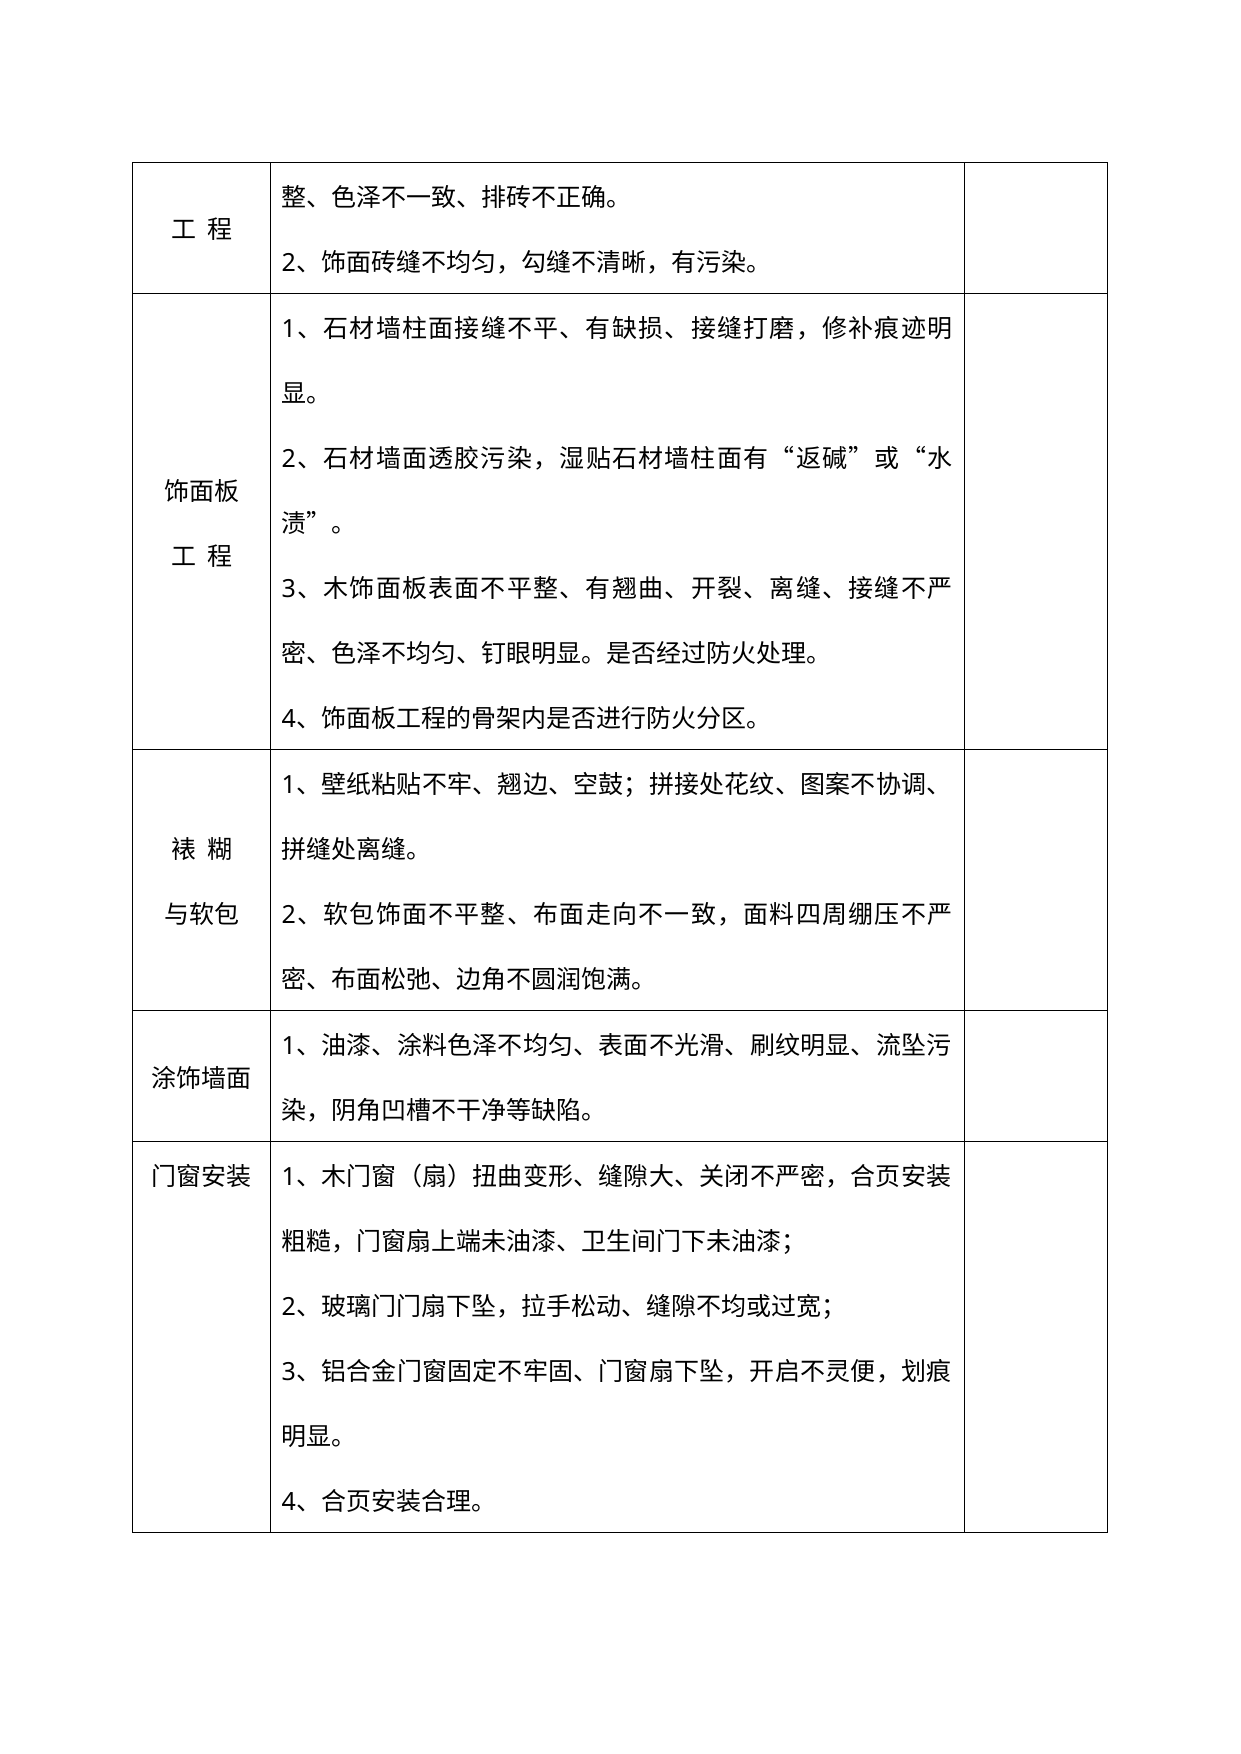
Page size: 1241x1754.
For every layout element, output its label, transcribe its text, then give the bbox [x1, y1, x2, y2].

table_cell 门窗安装 [133, 1142, 270, 1532]
table_cell [965, 294, 1107, 749]
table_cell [271, 163, 964, 293]
table_cell 饰面板 工 程 [133, 294, 270, 749]
table_cell 裱 糊 与软包 [133, 750, 270, 1010]
table_cell [965, 1011, 1107, 1141]
table_cell 1、木门窗（扇）扭曲变形、缝隙大、关闭不严密，合页安装粗糙，门窗扇上端未油漆、卫生间门下未油漆； 2、玻璃门门扇下坠，拉手松动、缝隙不均或过宽； 3、铝合金门窗固定不牢固、门窗扇下坠，开启不灵便，划痕明显。 4、合页安装合理。 [271, 1142, 964, 1532]
table_cell [965, 163, 1107, 293]
table_cell 1、石材墙柱面接缝不平、有缺损、接缝打磨，修补痕迹明显。 2、石材墙面透胶污染，湿贴石材墙柱面有“返碱”或“水渍”。 3、木饰面板表面不平整、有翘曲、开裂、离缝、接缝不严密、色泽不均匀、钉眼明显。是否经过防火处理。 4、饰面板工程的骨架内是否进行防火分区。 [271, 294, 964, 749]
table_cell 涂饰墙面 [133, 1011, 270, 1141]
table_cell 1、油漆、涂料色泽不均匀、表面不光滑、刷纹明显、流坠污染，阴角凹槽不干净等缺陷。 [271, 1011, 964, 1141]
table_cell 1、壁纸粘贴不牢、翘边、空鼓；拼接处花纹、图案不协调、拼缝处离缝。 2、软包饰面不平整、布面走向不一致，面料四周绷压不严密、布面松弛、边角不圆润饱满。 [271, 750, 964, 1010]
table_cell 饰面砖 工 程 [133, 163, 270, 293]
table_cell [965, 1142, 1107, 1532]
table_cell [965, 750, 1107, 1010]
